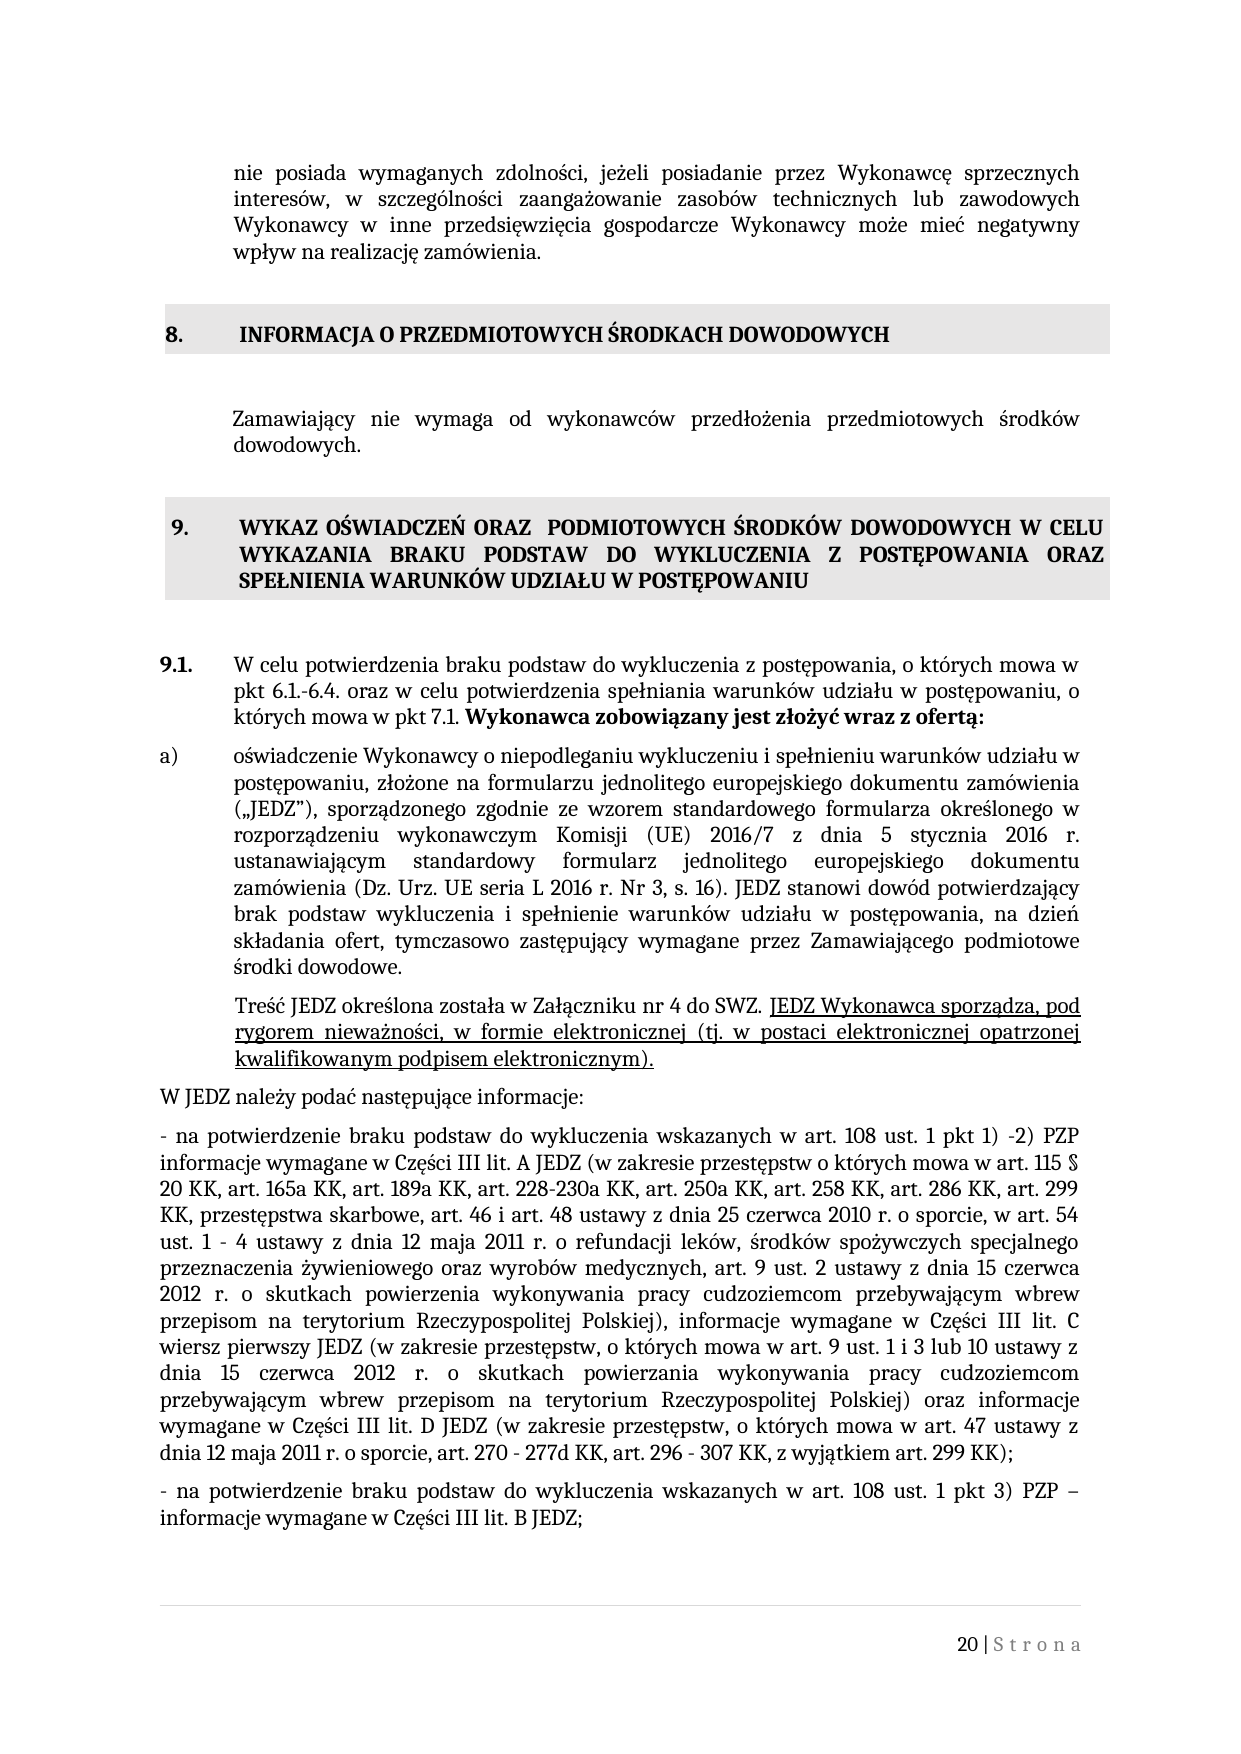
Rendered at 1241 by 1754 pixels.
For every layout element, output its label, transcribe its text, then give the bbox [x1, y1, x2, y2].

text a) oświadczenie Wykonawcy o niepodleganiu wykluczeniu i spełnieniu warunków udziału w postępowaniu, złożone na formularzu jednolitego europejskiego dokumentu zamówienia („JEDZ”), sporządzonego zgodnie ze wzorem standardowego formularza określonego w rozporządzeniu wykonawczym Komisji (UE) 2016/7 z dnia 5 stycznia 2016 r. ustanawiającym standardowy formularz jednolitego europejskiego dokumentu zamówienia (Dz. Urz. UE seria L 2016 r. Nr 3, s. 16). JEDZ stanowi dowód potwierdzający brak podstaw wykluczenia i spełnienie warunków udziału w postępowania, na dzień składania ofert, tymczasowo zastępujący wymagane przez Zamawiającego podmiotowe środki dowodowe. [159, 743, 1081, 980]
list Treść JEDZ określona została w Załączniku nr 4 do SWZ. JEDZ Wykonawca sporządza, pod rygorem nieważności, w formie elektronicznej (tj. w postaci elektronicznej opatrzonej kwalifikowanym podpisem elektronicznym). [234, 993, 1081, 1041]
table_header 9. WYKAZ OŚWIADCZEŃ ORAZ PODMIOTOWYCH ŚRODKÓW DOWODOWYCH W CELU WYKAZANIA BRAKU PODSTAW DO WYKLUCZENIA Z POSTĘPOWANIA ORAZ SPEŁNIENIA WARUNKÓW UDZIAŁU W POSTĘPOWANIU [165, 497, 1110, 600]
text - na potwierdzenie braku podstaw do wykluczenia wskazanych w art. 108 ust. 1 pkt 1) -2) PZP informacje wymagane w Części III lit. A JEDZ (w zakresie przestępstw o których mowa w art. 115 § 20 KK, art. 165a KK, art. 189a KK, art. 228-230a KK, art. 250a KK, art. 258 KK, art. 286 KK, art. 299 KK, przestępstwa skarbowe, art. 46 i art. 48 ustawy z dnia 25 czerwca 2010 r. o sporcie, w art. 54 ust. 1 - 4 ustawy z dnia 12 maja 2011 r. o refundacji leków, środków spożywczych specjalnego przeznaczenia żywieniowego oraz wyrobów medycznych, art. 9 ust. 2 ustawy z dnia 15 czerwca 2012 r. o skutkach powierzenia wykonywania pracy cudzoziemcom przebywającym wbrew przepisom na terytorium Rzeczypospolitej Polskiej), informacje wymagane w Części III lit. C wiersz pierwszy JEDZ (w zakresie przestępstw, o których mowa w art. 9 ust. 1 i 3 lub 10 ustawy z dnia 15 czerwca 2012 r. o skutkach powierzania wykonywania pracy cudzoziemcom przebywającym wbrew przepisom na terytorium Rzeczypospolitej Polskiej) oraz informacje wymagane w Części III lit. D JEDZ (w zakresie przestępstw, o których mowa w art. 47 ustawy z dnia 12 maja 2011 r. o sporcie, art. 270 - 277d KK, art. 296 - 307 KK, z wyjątkiem art. 299 KK); [159, 1123, 1081, 1466]
text W JEDZ należy podać następujące informacje: [159, 1084, 1081, 1111]
list Treść JEDZ określona została w Załączniku nr 4 do SWZ. JEDZ Wykonawca sporządza, pod rygorem nieważności, w formie elektronicznej (tj. w postaci elektronicznej opatrzonej kwalifikowanym podpisem elektronicznym). [234, 1042, 1081, 1072]
text 9.1. W celu potwierdzenia braku podstaw do wykluczenia z postępowania, o których mowa w pkt 6.1.-6.4. oraz w celu potwierdzenia spełniania warunków udziału w postępowaniu, o których mowa w pkt 7.1. Wykonawca zobowiązany jest złożyć wraz z ofertą: [159, 651, 1081, 730]
table_header 8. INFORMACJA O PRZEDMIOTOWYCH ŚRODKACH DOWODOWYCH [165, 304, 1110, 354]
text - na potwierdzenie braku podstaw do wykluczenia wskazanych w art. 108 ust. 1 pkt 3) PZP – informacje wymagane w Części III lit. B JEDZ; [159, 1478, 1081, 1531]
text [159, 159, 1081, 265]
text Zamawiający nie wymaga od wykonawców przedłożenia przedmiotowych środków dowodowych. [232, 405, 1081, 458]
